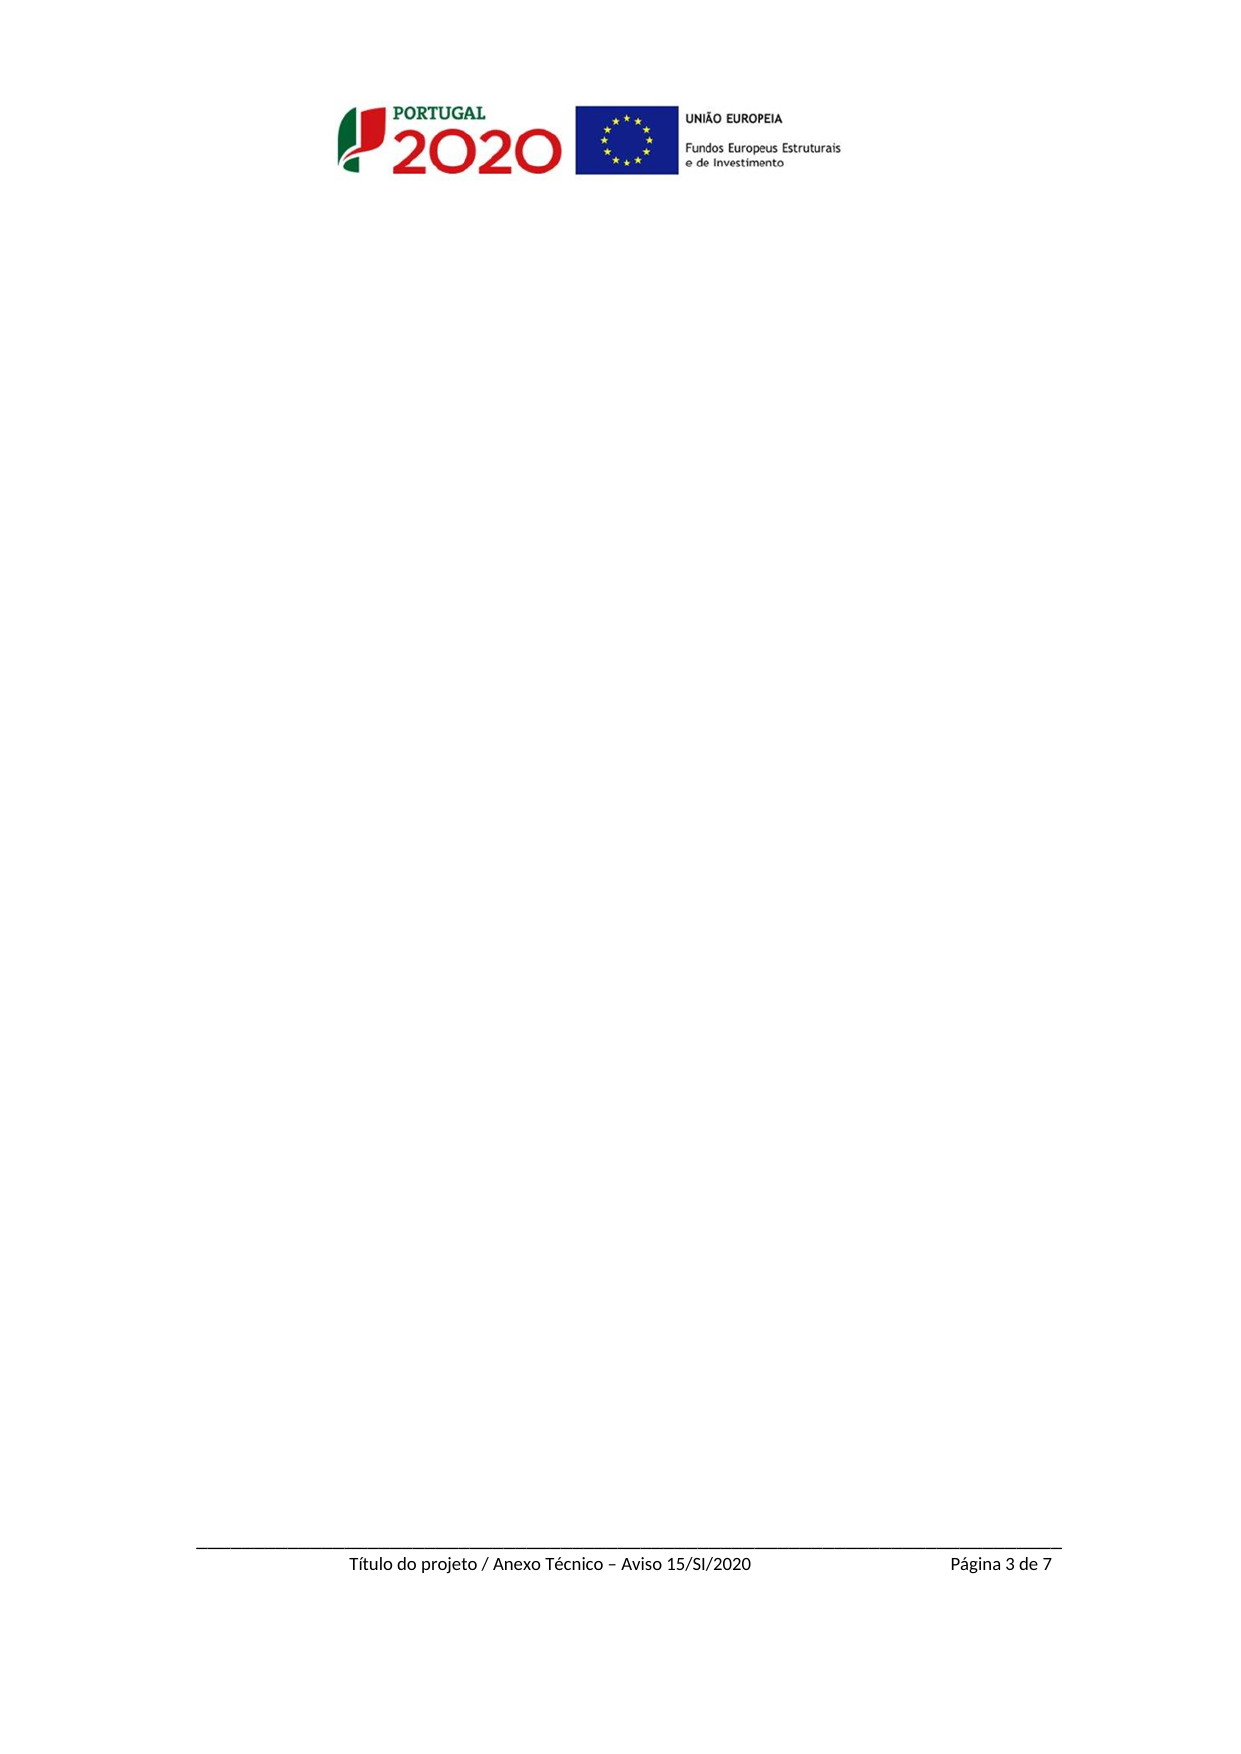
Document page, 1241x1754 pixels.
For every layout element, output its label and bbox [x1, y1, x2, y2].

picture [330, 73, 895, 196]
